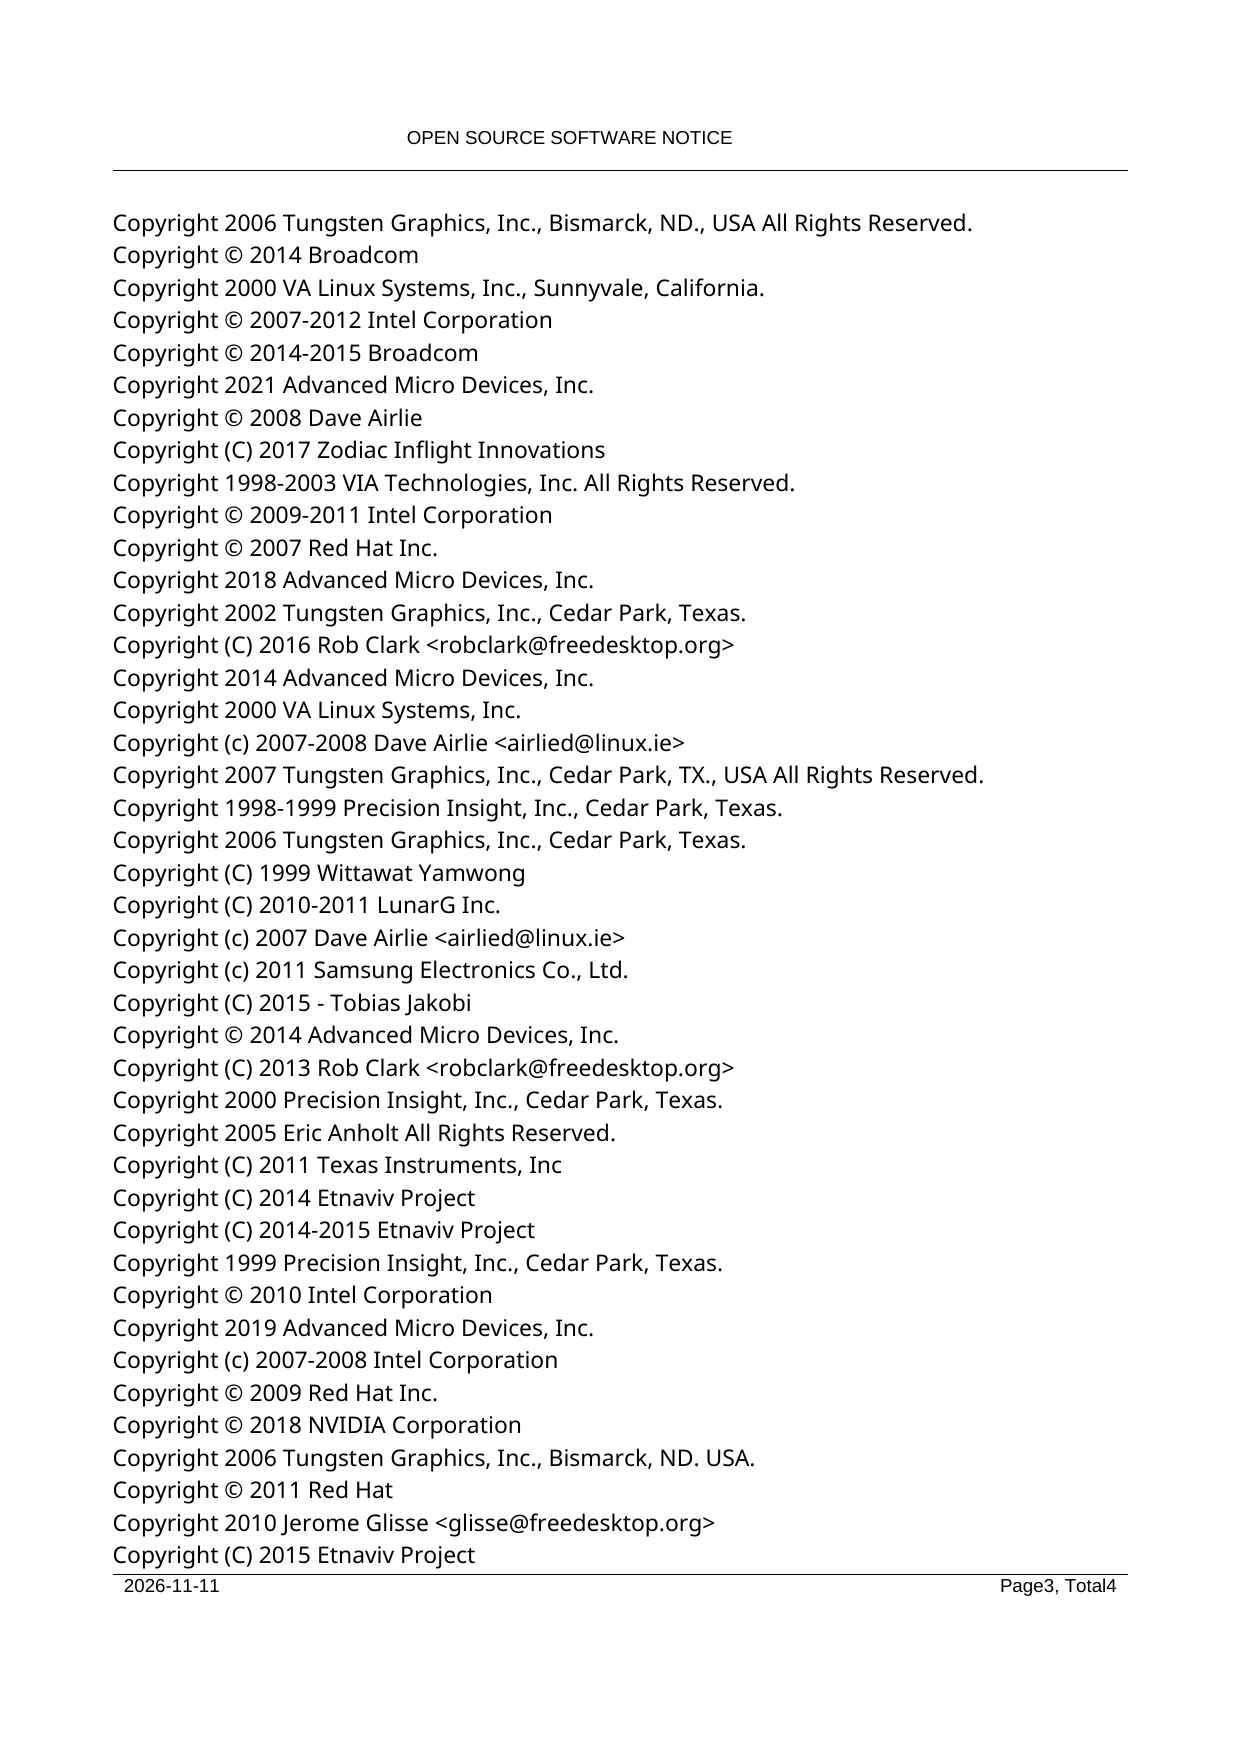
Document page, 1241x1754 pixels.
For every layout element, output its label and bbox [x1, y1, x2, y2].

text [112, 206, 1128, 1571]
